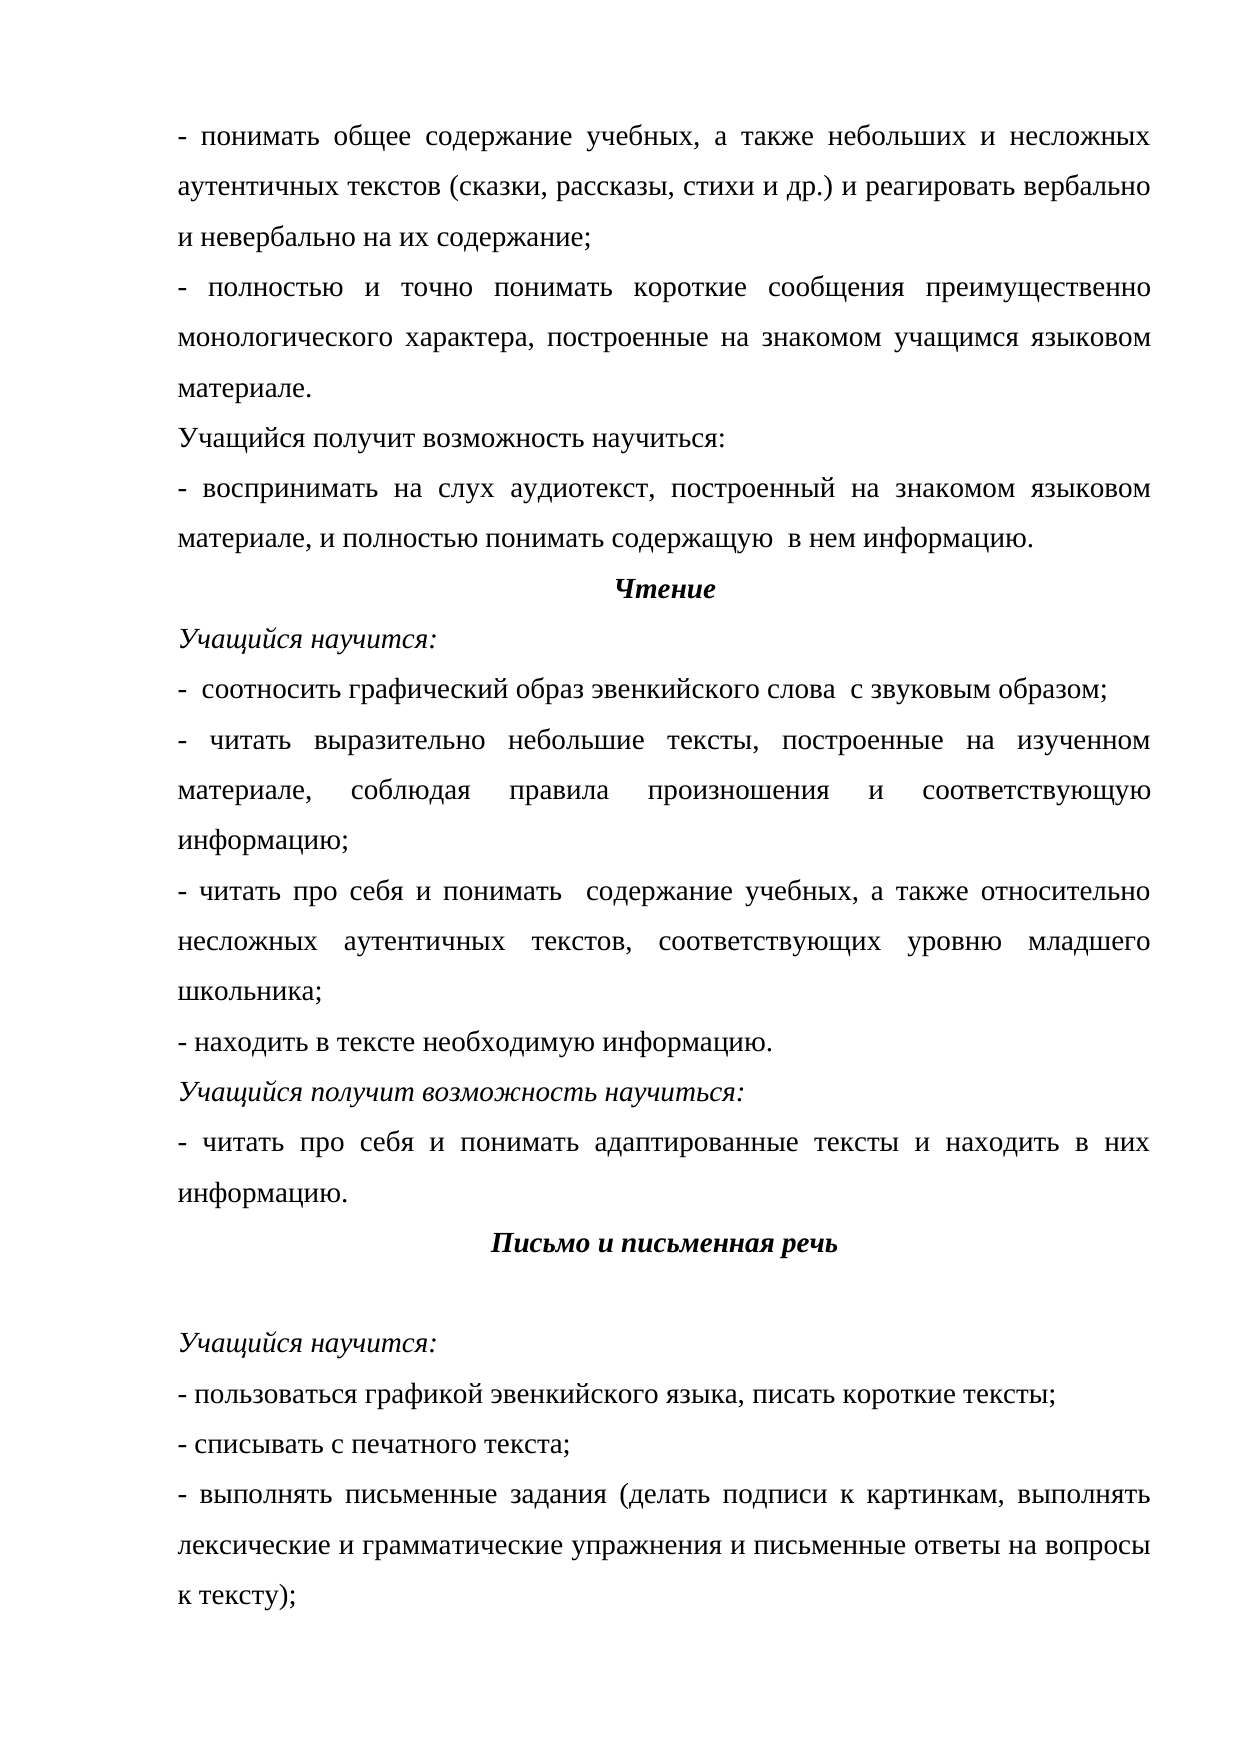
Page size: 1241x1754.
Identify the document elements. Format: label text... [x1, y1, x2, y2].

text Учащийся получит возможность научиться: [177, 420, 1152, 453]
text - соотносить графический образ эвенкийского слова с звуковым образом; [177, 672, 1152, 705]
text - читать выразительно небольшие тексты, построенные на изученном материале, соблюдая правила произношения и соответствующую информацию; [177, 722, 1152, 856]
text - читать про себя и понимать содержание учебных, а также относительно несложных аутентичных текстов, соответствующих уровню младшего школьника; [177, 873, 1152, 1007]
text - воспринимать на слух аудиотекст, построенный на знакомом языковом материале, и полностью понимать содержащую в нем информацию. [177, 470, 1152, 554]
text Чтение [177, 571, 1152, 604]
text - выполнять письменные задания (делать подписи к картинкам, выполнять лексические и грамматические упражнения и письменные ответы на вопросы к тексту); [177, 1477, 1152, 1611]
text - пользоваться графикой эвенкийского языка, писать короткие тексты; [177, 1376, 1152, 1409]
text - списывать с печатного текста; [177, 1426, 1152, 1460]
text Учащийся получит возможность научиться: [177, 1074, 1152, 1108]
text Учащийся научится: [177, 621, 1152, 655]
text - понимать общее содержание учебных, а также небольших и несложных аутентичных текстов (сказки, рассказы, стихи и др.) и реагировать вербально и невербально на их содержание; [177, 118, 1152, 252]
text Учащийся научится: [177, 1326, 1152, 1359]
text Письмо и письменная речь [177, 1225, 1152, 1258]
text - полностью и точно понимать короткие сообщения преимущественно монологического характера, построенные на знакомом учащимся языковом материале. [177, 269, 1152, 403]
text - находить в тексте необходимую информацию. [177, 1024, 1152, 1057]
text - читать про себя и понимать адаптированные тексты и находить в них информацию. [177, 1124, 1152, 1208]
